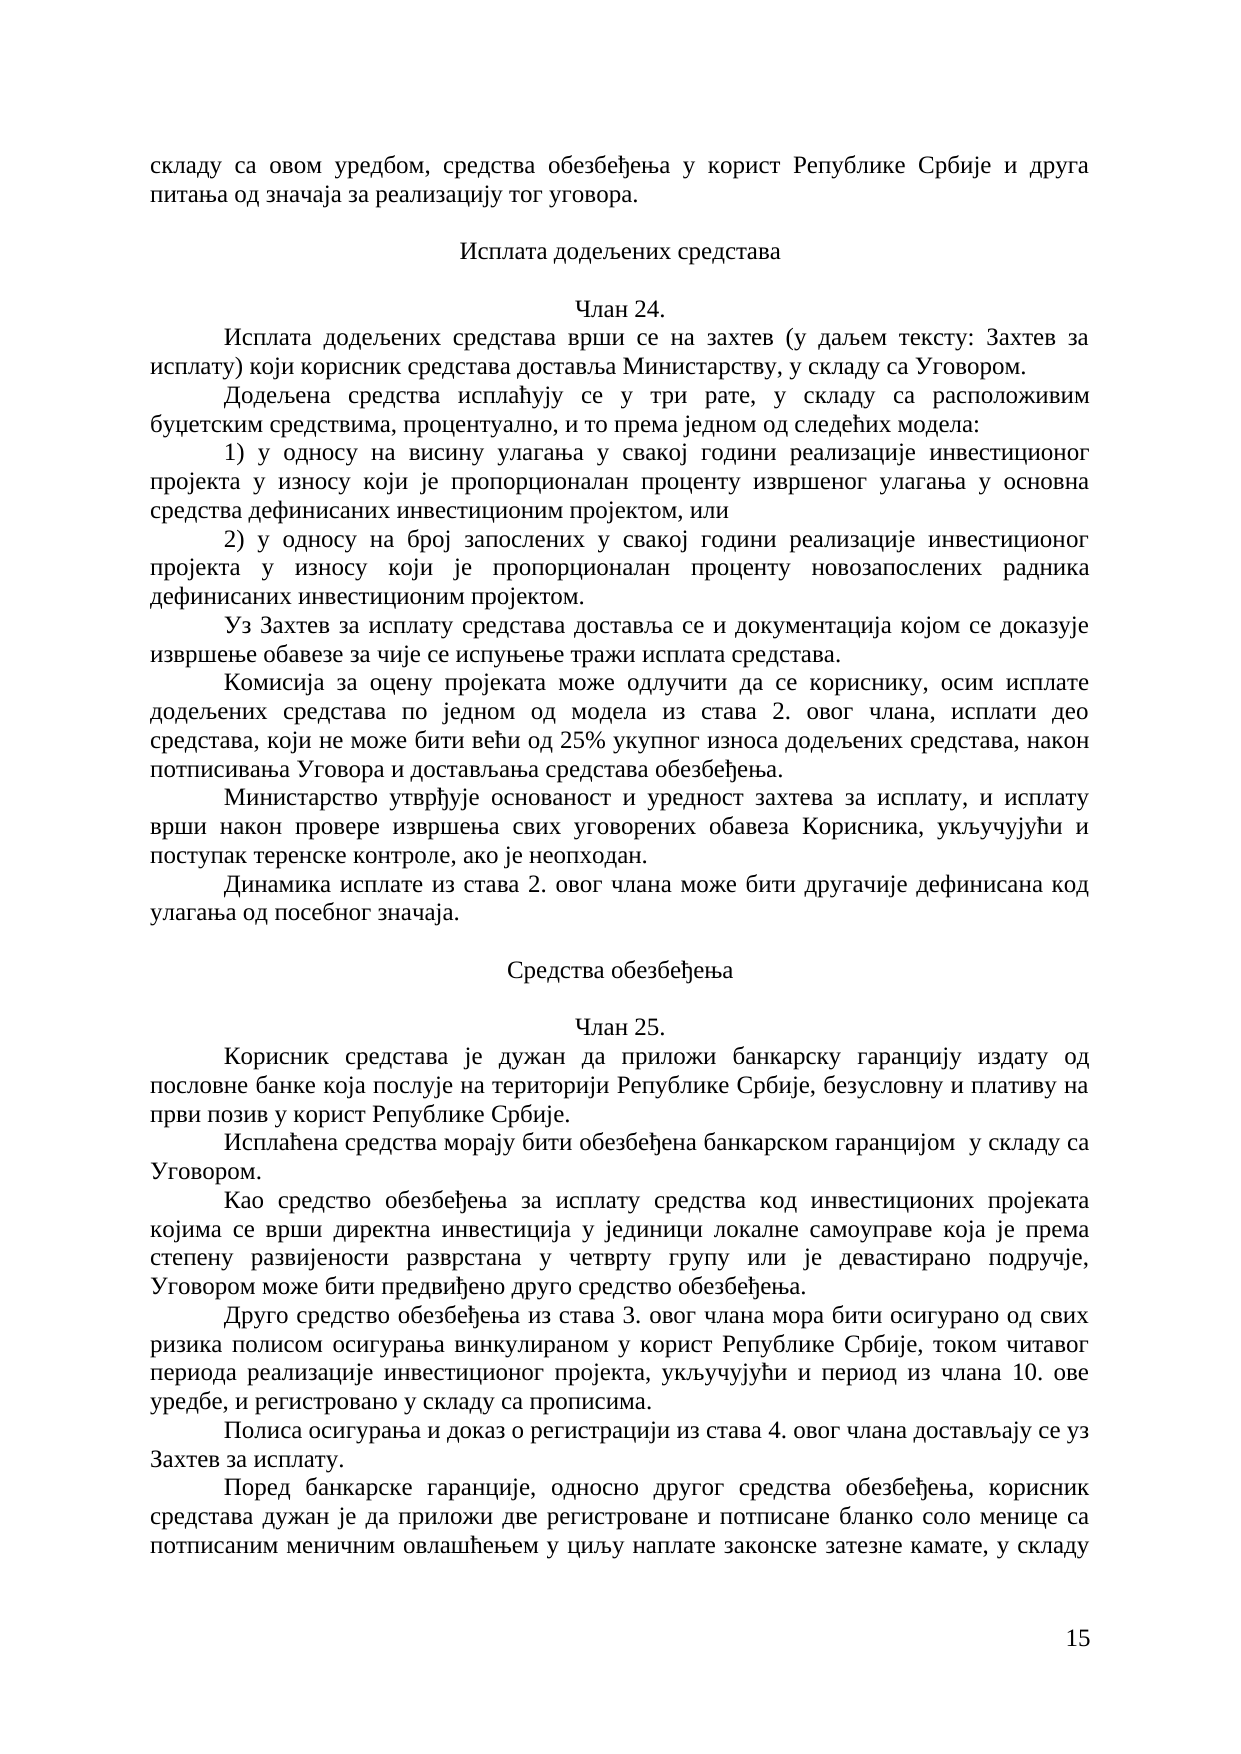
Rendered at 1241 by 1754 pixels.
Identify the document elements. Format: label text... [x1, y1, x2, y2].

text Полиса осигурања и доказ о регистрацији из става 4. овог члана достављају се уз Захтев за исплату. [150, 1415, 1090, 1472]
text Министарство утврђује основаност и уредност захтева за исплату, и исплату врши након провере извршења свих уговорених обавеза Корисника, укључујући и поступак теренске контроле, ако је неопходан. [150, 782, 1090, 869]
text Корисник средстава је дужан да приложи банкарску гаранцију издату од пословне банке која послује на територији Републике Србије, безусловну и плативу на први позив у корист Републике Србије. [150, 1041, 1090, 1127]
text Средства обезбеђења [150, 955, 1090, 984]
text 1) у односу на висину улагања у свакој години реализације инвестиционог пројекта у износу који је пропорционалан проценту извршеног улагања у основна средства дефинисаних инвестиционим пројектом, или [150, 437, 1090, 524]
text Исплаћена средства морају бити обезбеђена банкарском гаранцијом у складу са Уговором. [150, 1127, 1090, 1185]
text Члан 25. [150, 1012, 1090, 1041]
text Друго средство обезбеђења из става 3. овог члана мора бити осигурано од свих ризика полисом осигурања винкулираном у корист Републике Србије, током читавог периода реализације инвестиционог пројекта, укључујући и период из члана 10. ове уредбе, и регистровано у складу са прописима. [150, 1300, 1090, 1415]
text Комисија за оцену пројеката може одлучити да се кориснику, осим исплате додељених средстава по једном од модела из става 2. овог члана, исплати део средстава, који не може бити већи од 25% укупног износа додељених средстава, након потписивања Уговора и достављања средстава обезбеђења. [150, 667, 1090, 782]
text Исплата додељених средстава врши се на захтев (у даљем тексту: Захтев за исплату) који корисник средстава доставља Министарству, у складу са Уговором. [150, 322, 1090, 380]
text Члан 24. [150, 294, 1090, 322]
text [150, 1472, 1090, 1559]
text Уз Захтев за исплату средстава доставља се и документација којом се доказује извршење обавезе за чије се испуњење тражи исплата средстава. [150, 610, 1090, 667]
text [150, 150, 1090, 207]
text Као средство обезбеђења за исплату средства код инвестиционих пројеката којима се врши директна инвестиција у јединици локалне самоуправе која је према степену развијености разврстана у четврту групу или је девастирано подручје, Уговором може бити предвиђено друго средство обезбеђења. [150, 1185, 1090, 1300]
text Додељена средства исплаћују се у три рате, у складу са расположивим буџетским средствима, процентуално, и то према једном од следећих модела: [150, 380, 1090, 437]
text Динамика исплате из става 2. овог члана може бити другачије дефинисана код улагања од посебног значаја. [150, 869, 1090, 926]
text Исплата додељених средстава [150, 236, 1090, 265]
text 2) у односу на број запослених у свакој години реализације инвестиционог пројекта у износу који је пропорционалан проценту новозапослених радника дефинисаних инвестиционим пројектом. [150, 524, 1090, 610]
